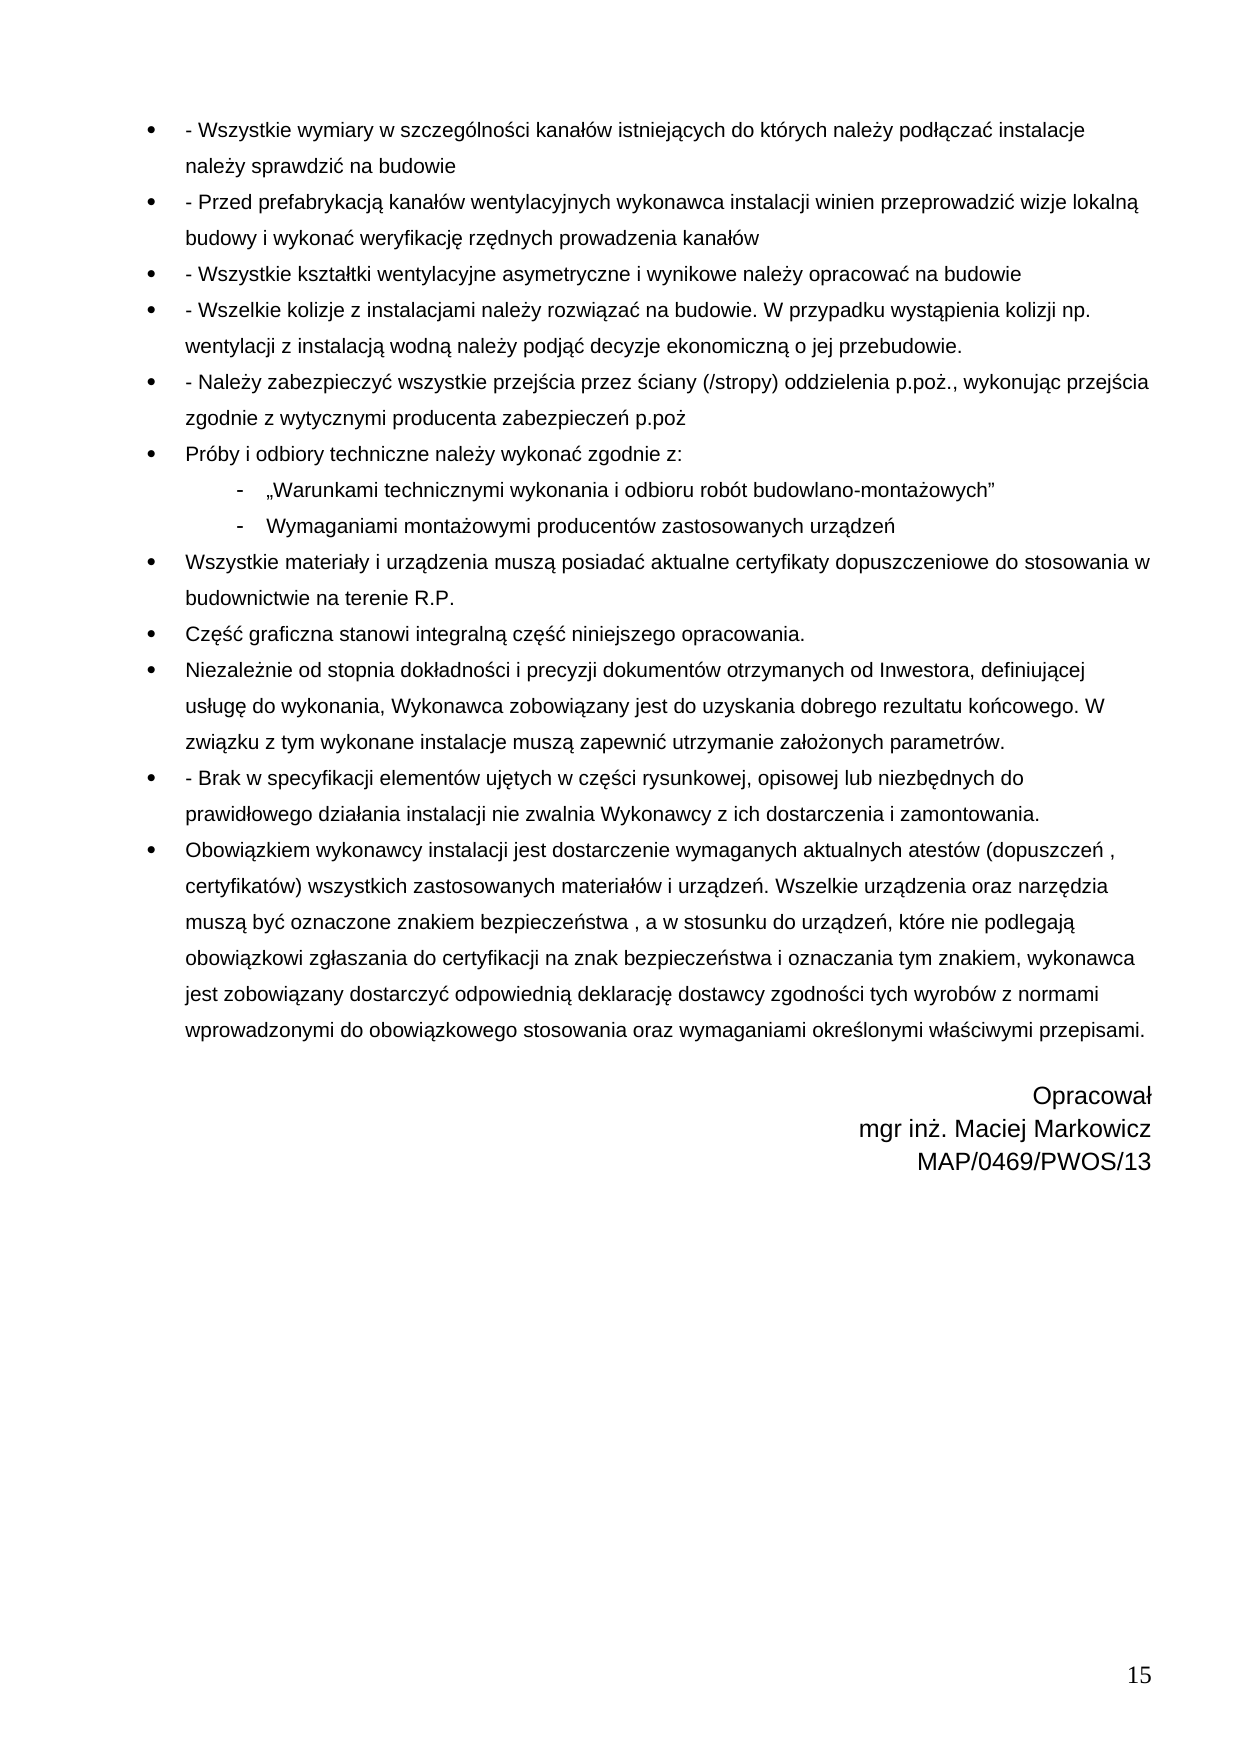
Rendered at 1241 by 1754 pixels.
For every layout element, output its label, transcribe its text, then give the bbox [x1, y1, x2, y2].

list - Wszelkie kolizje z instalacjami należy rozwiązać na budowie. W przypadku wystąpienia kolizji np. wentylacji z instalacją wodną należy podjąć decyzje ekonomiczną o jej przebudowie. [148, 298, 1152, 358]
text mgr inż. Maciej Markowicz [148, 1114, 1152, 1143]
list Próby i odbiory techniczne należy wykonać zgodnie z: [148, 442, 1152, 466]
list - Brak w specyfikacji elementów ujętych w części rysunkowej, opisowej lub niezbędnych do prawidłowego działania instalacji nie zwalnia Wykonawcy z ich dostarczenia i zamontowania. [148, 766, 1152, 826]
text MAP/0469/PWOS/13 [148, 1147, 1152, 1176]
text „Warunkami technicznymi wykonania i odbioru robót budowlano-montażowych” [236, 478, 1152, 502]
list - Wszystkie kształtki wentylacyjne asymetryczne i wynikowe należy opracować na budowie [148, 262, 1152, 286]
list - Należy zabezpieczyć wszystkie przejścia przez ściany (/stropy) oddzielenia p.poż., wykonując przejścia zgodnie z wytycznymi producenta zabezpieczeń p.poż [148, 370, 1152, 430]
list Część graficzna stanowi integralną część niniejszego opracowania. [148, 622, 1152, 646]
list - Wszystkie wymiary w szczególności kanałów istniejących do których należy podłączać instalacje należy sprawdzić na budowie [148, 118, 1152, 178]
list Wszystkie materiały i urządzenia muszą posiadać aktualne certyfikaty dopuszczeniowe do stosowania w budownictwie na terenie R.P. [148, 550, 1152, 610]
text Wymaganiami montażowymi producentów zastosowanych urządzeń [236, 514, 1152, 538]
list Obowiązkiem wykonawcy instalacji jest dostarczenie wymaganych aktualnych atestów (dopuszczeń , certyfikatów) wszystkich zastosowanych materiałów i urządzeń. Wszelkie urządzenia oraz narzędzia muszą być oznaczone znakiem bezpieczeństwa , a w stosunku do urządzeń, które nie podlegają obowiązkowi zgłaszania do certyfikacji na znak bezpieczeństwa i oznaczania tym znakiem, wykonawca jest zobowiązany dostarczyć odpowiednią deklarację dostawcy zgodności tych wyrobów z normami wprowadzonymi do obowiązkowego stosowania oraz wymaganiami określonymi właściwymi przepisami. [148, 838, 1152, 1042]
list Niezależnie od stopnia dokładności i precyzji dokumentów otrzymanych od Inwestora, definiującej usługę do wykonania, Wykonawca zobowiązany jest do uzyskania dobrego rezultatu końcowego. W związku z tym wykonane instalacje muszą zapewnić utrzymanie założonych parametrów. [148, 658, 1152, 754]
list - Przed prefabrykacją kanałów wentylacyjnych wykonawca instalacji winien przeprowadzić wizje lokalną budowy i wykonać weryfikację rzędnych prowadzenia kanałów [148, 190, 1152, 250]
text Opracował [148, 1081, 1152, 1110]
